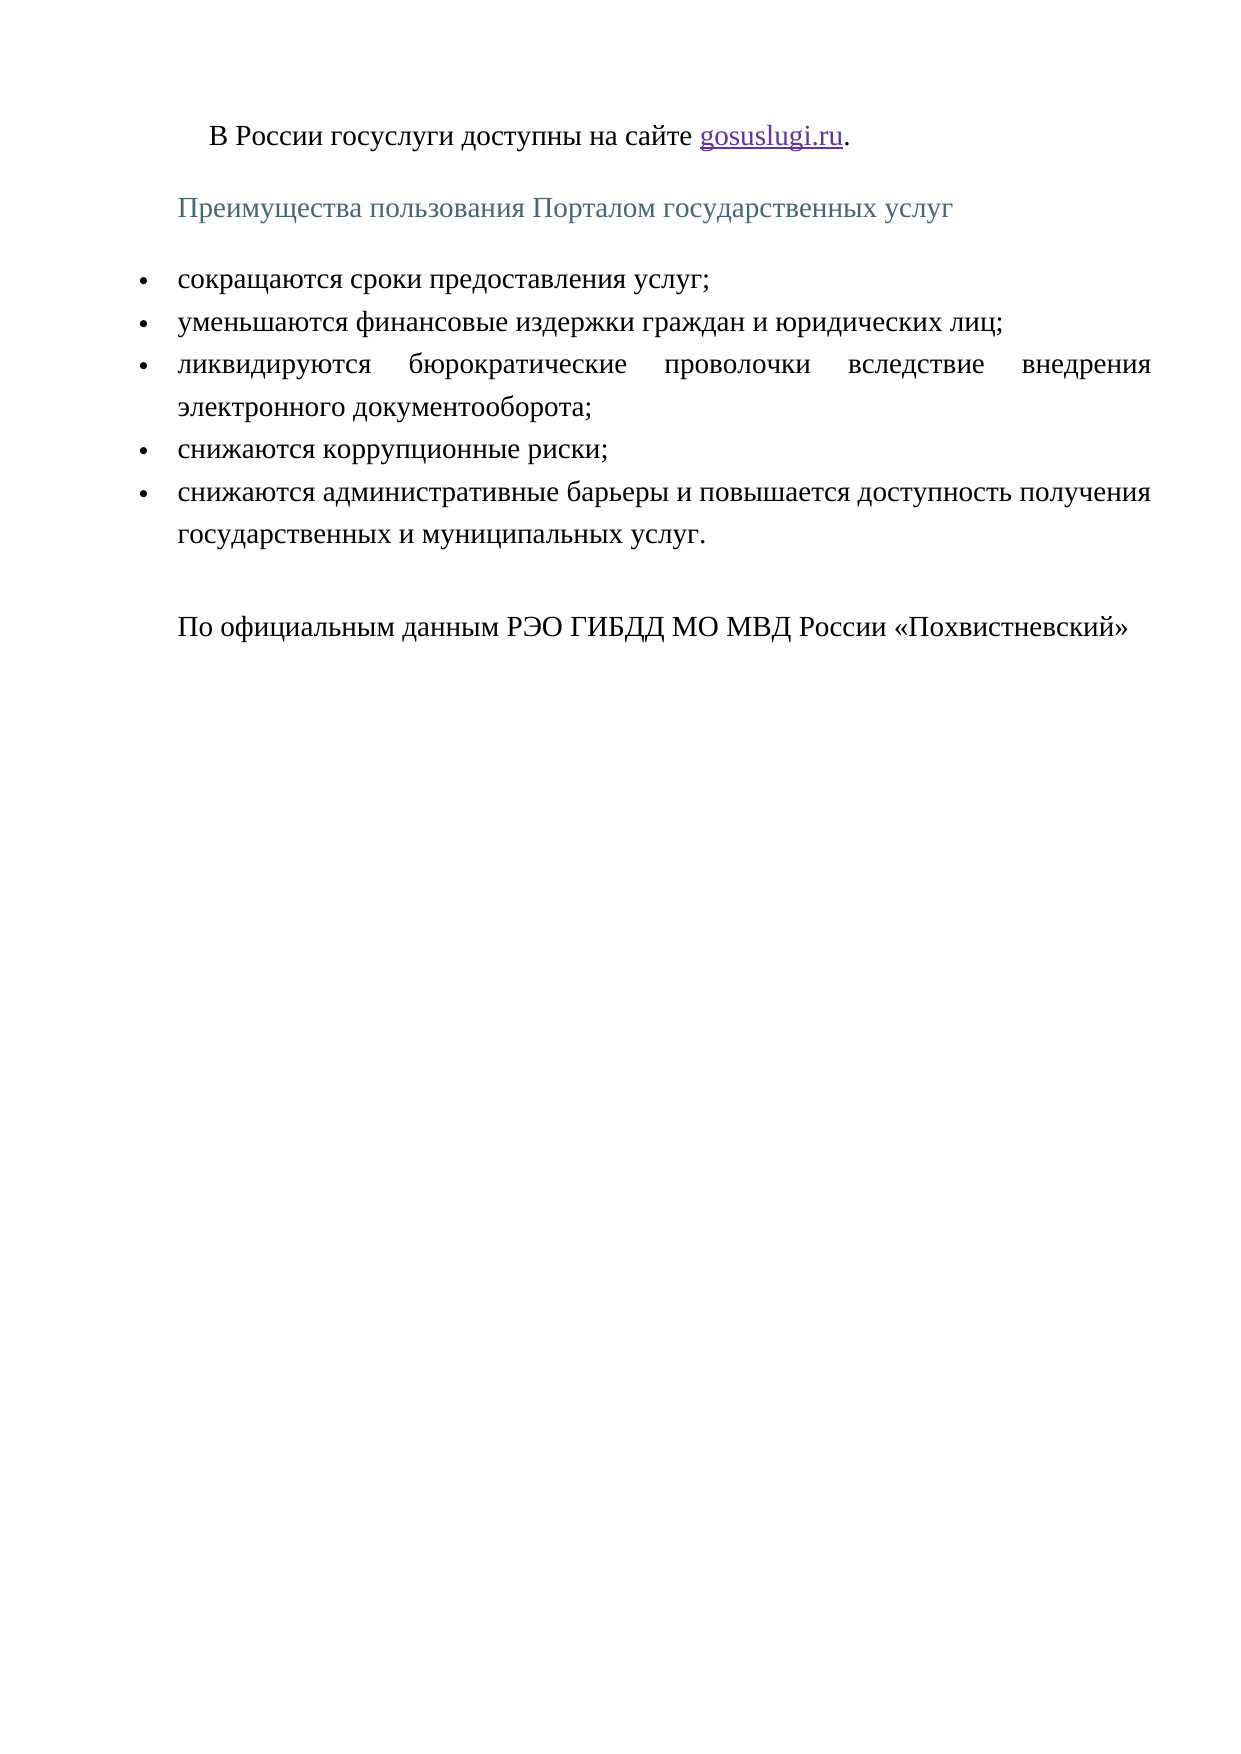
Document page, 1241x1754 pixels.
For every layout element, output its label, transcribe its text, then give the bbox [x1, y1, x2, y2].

list уменьшаются финансовые издержки граждан и юридических лиц; [140, 295, 1152, 337]
text По официальным данным РЭО ГИБДД МО МВД России «Похвистневский» [177, 609, 1152, 643]
list ликвидируются бюрократические проволочки вследствие внедрения электронного документооборота; [140, 337, 1152, 422]
text Преимущества пользования Порталом государственных услуг [177, 181, 1152, 223]
list снижаются коррупционные риски; [140, 422, 1152, 465]
list снижаются административные барьеры и повышается доступность получения государственных и муниципальных услуг. [140, 465, 1152, 550]
list сокращаются сроки предоставления услуг; [140, 252, 1152, 295]
text В России госуслуги доступны на сайте gosuslugi.ru. [208, 118, 1152, 152]
